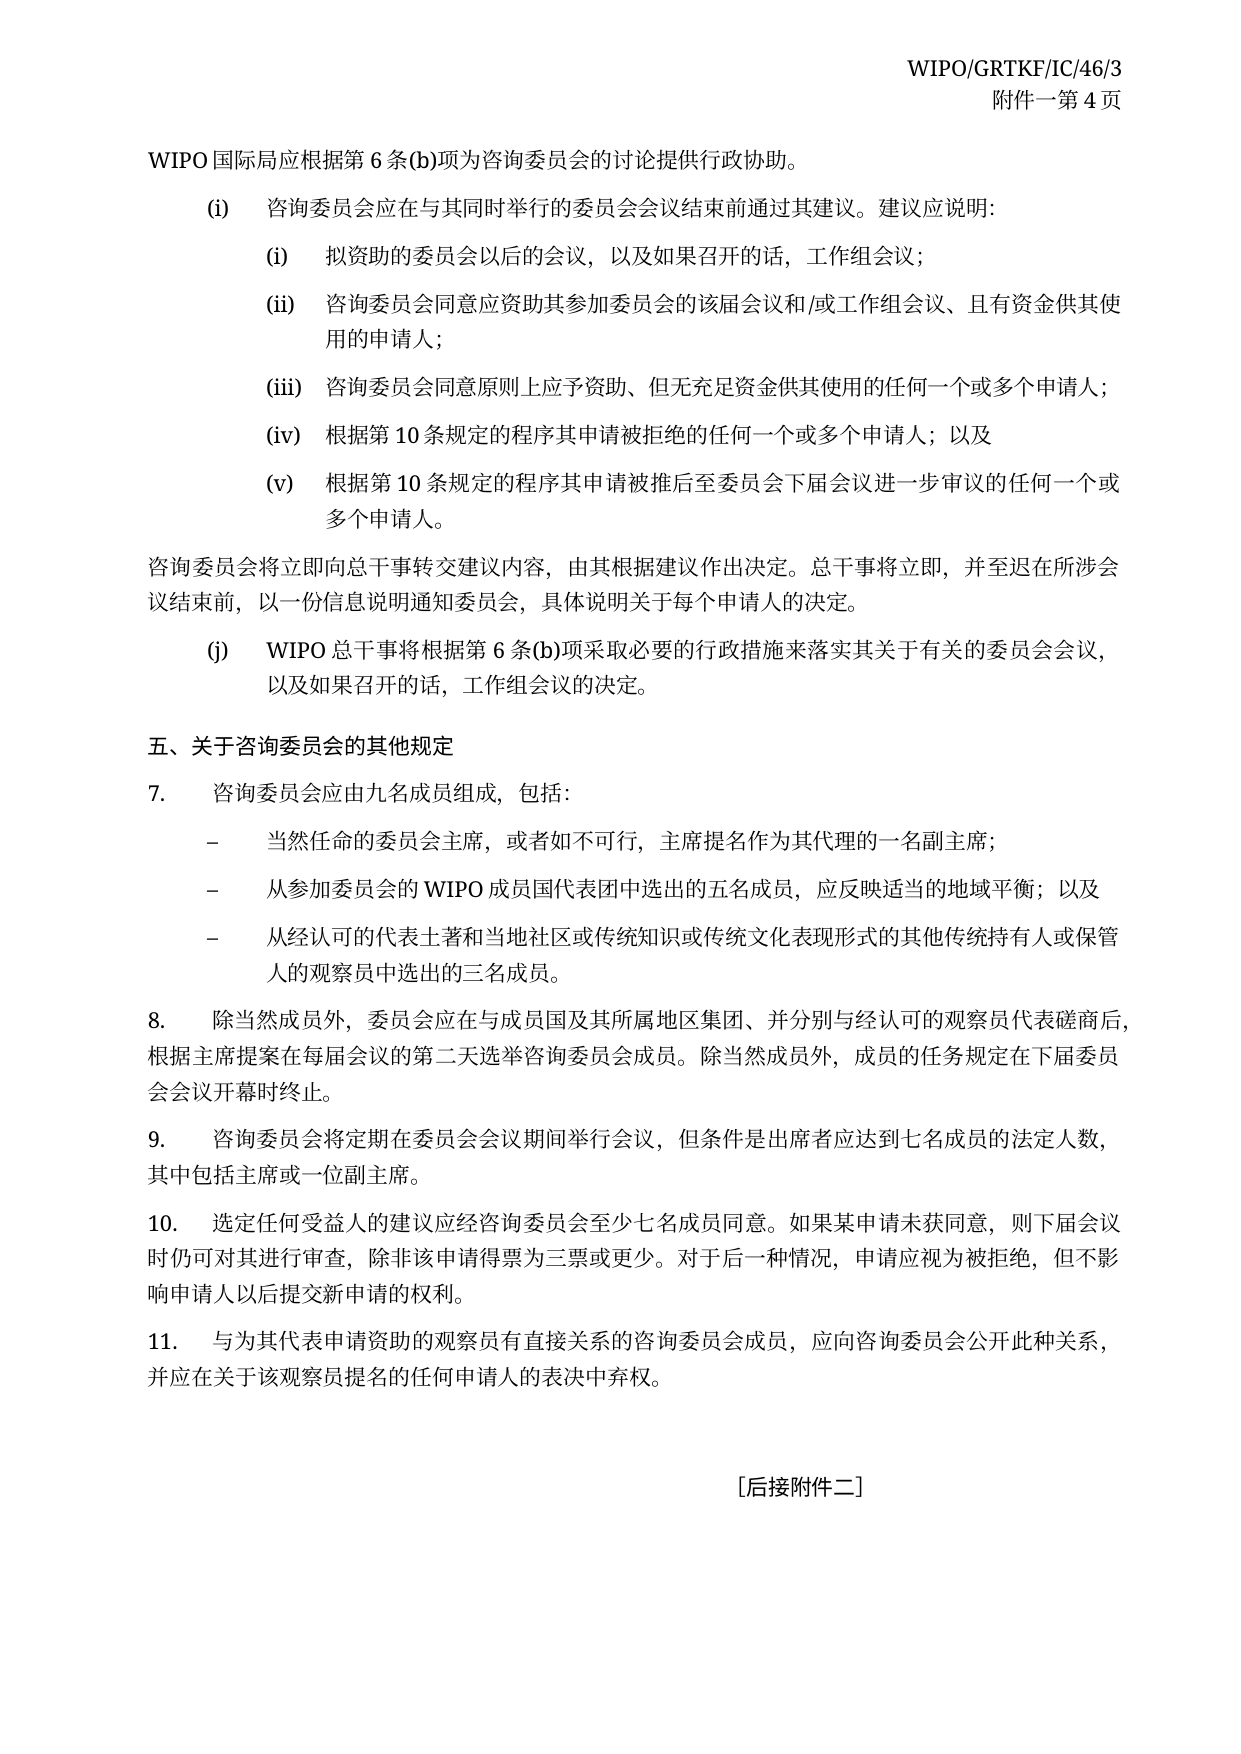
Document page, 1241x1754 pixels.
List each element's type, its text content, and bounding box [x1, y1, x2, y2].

text 8. 除当然成员外，委员会应在与成员国及其所属地区集团、并分别与经认可的观察员代表磋商后，根据主席提案在每届会议的第二天选举咨询委员会成员。除当然成员外，成员的任务规定在下届委员会会议开幕时终止。 [148, 1000, 1122, 1106]
text ［后接附件二］ [724, 1467, 1122, 1502]
list 当然任命的委员会主席，或者如不可行，主席提名作为其代理的一名副主席； [207, 821, 1122, 856]
text (iv) 根据第10条规定的程序其申请被拒绝的任何一个或多个申请人；以及 [266, 414, 1122, 450]
text 10. 选定任何受益人的建议应经咨询委员会至少七名成员同意。如果某申请未获同意，则下届会议时仍可对其进行审查，除非该申请得票为三票或更少。对于后一种情况，申请应视为被拒绝，但不影响申请人以后提交新申请的权利。 [148, 1202, 1122, 1308]
text 9. 咨询委员会将定期在委员会会议期间举行会议，但条件是出席者应达到七名成员的法定人数，其中包括主席或一位副主席。 [148, 1119, 1122, 1189]
text 11. 与为其代表申请资助的观察员有直接关系的咨询委员会成员，应向咨询委员会公开此种关系，并应在关于该观察员提名的任何申请人的表决中弃权。 [148, 1321, 1122, 1392]
text 7. 咨询委员会应由九名成员组成，包括： [148, 773, 1122, 808]
text 咨询委员会将立即向总干事转交建议内容，由其根据建议作出决定。总干事将立即，并至迟在所涉会议结束前，以一份信息说明通知委员会，具体说明关于每个申请人的决定。 [148, 546, 1122, 617]
text (i) 咨询委员会应在与其同时举行的委员会会议结束前通过其建议。建议应说明： [207, 187, 1122, 223]
text 五、关于咨询委员会的其他规定 [148, 725, 1122, 760]
text (ii) 咨询委员会同意应资助其参加委员会的该届会议和/或工作组会议、且有资金供其使用的申请人； [266, 283, 1122, 354]
text WIPO国际局应根据第6条(b)项为咨询委员会的讨论提供行政协助。 [148, 139, 1122, 175]
text (j) WIPO总干事将根据第6条(b)项采取必要的行政措施来落实其关于有关的委员会会议，以及如果召开的话，工作组会议的决定。 [207, 629, 1122, 700]
list 从经认可的代表土著和当地社区或传统知识或传统文化表现形式的其他传统持有人或保管人的观察员中选出的三名成员。 [207, 917, 1122, 987]
list 从参加委员会的WIPO成员国代表团中选出的五名成员，应反映适当的地域平衡；以及 [207, 869, 1122, 904]
text (i) 拟资助的委员会以后的会议，以及如果召开的话，工作组会议； [266, 235, 1122, 271]
text (v) 根据第10条规定的程序其申请被推后至委员会下届会议进一步审议的任何一个或多个申请人。 [266, 462, 1122, 533]
text (iii) 咨询委员会同意原则上应予资助、但无充足资金供其使用的任何一个或多个申请人； [266, 367, 1122, 402]
